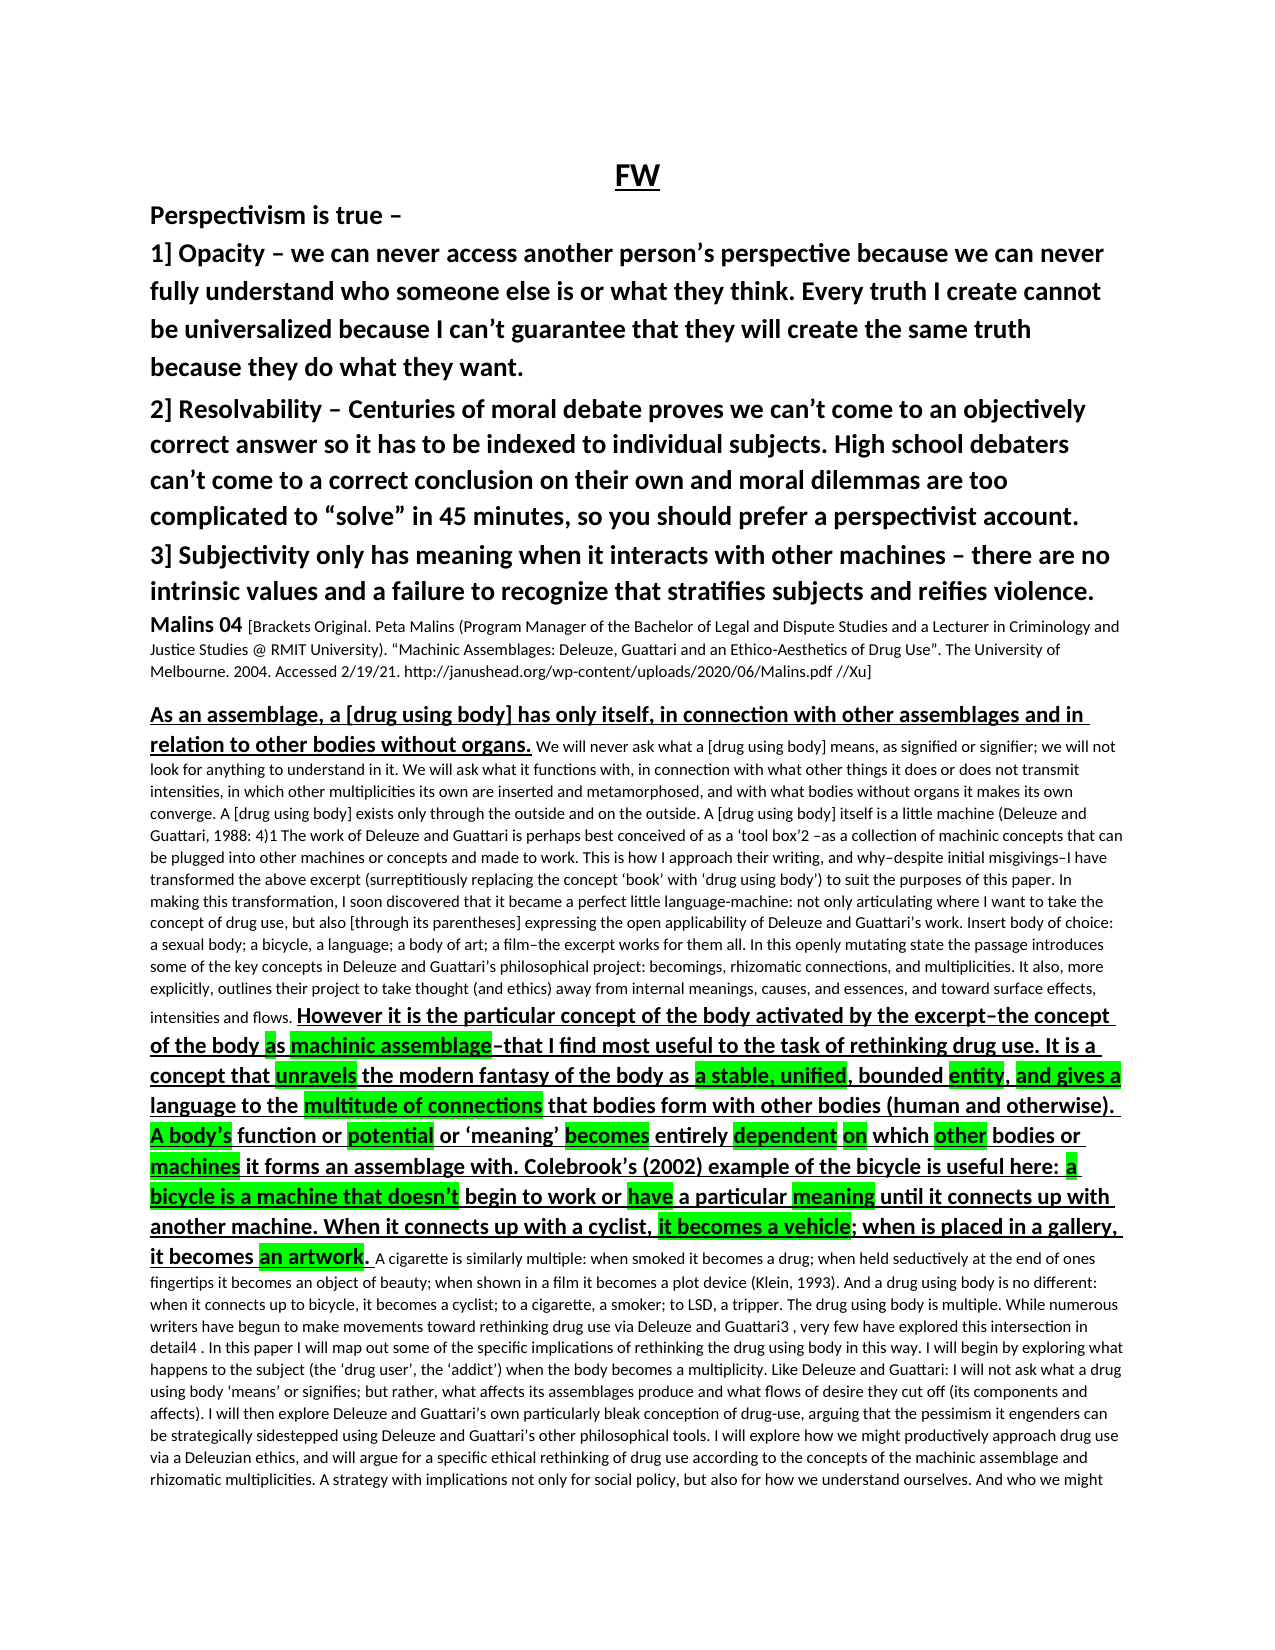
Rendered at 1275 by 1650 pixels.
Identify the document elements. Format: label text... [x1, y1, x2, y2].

subtitle 2] Resolvability – Centuries of moral debate proves we can’t come to an objectively correct answer so it has to be indexed to individual subjects. High school debaters can’t come to a correct conclusion on their own and moral dilemmas are too complicated to “solve” in 45 minutes, so you should prefer a perspectivist account. [150, 392, 1125, 532]
text Malins 04 [Brackets Original. Peta Malins (Program Manager of the Bachelor of Legal and Dispute Studies and a Lecturer in Criminology and Justice Studies @ RMIT University). “Machinic Assemblages: Deleuze, Guattari and an Ethico-Aesthetics of Drug Use”. The University of Melbourne. 2004. Accessed 2/19/21. http://janushead.org/wp-content/uploads/2020/06/Malins.pdf //Xu] [150, 610, 1125, 682]
subtitle Perspectivism is true – [150, 198, 1125, 231]
subtitle 3] Subjectivity only has meaning when it interacts with other machines – there are no intrinsic values and a failure to recognize that stratifies subjects and reifies violence. [150, 538, 1125, 607]
subtitle 1] Opacity – we can never access another person’s perspective because we can never fully understand who someone else is or what they think. Every truth I create cannot be universalized because I can’t guarantee that they will create the same truth because they do what they want. [150, 236, 1125, 383]
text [150, 700, 1125, 1489]
subtitle FW [150, 154, 1125, 195]
